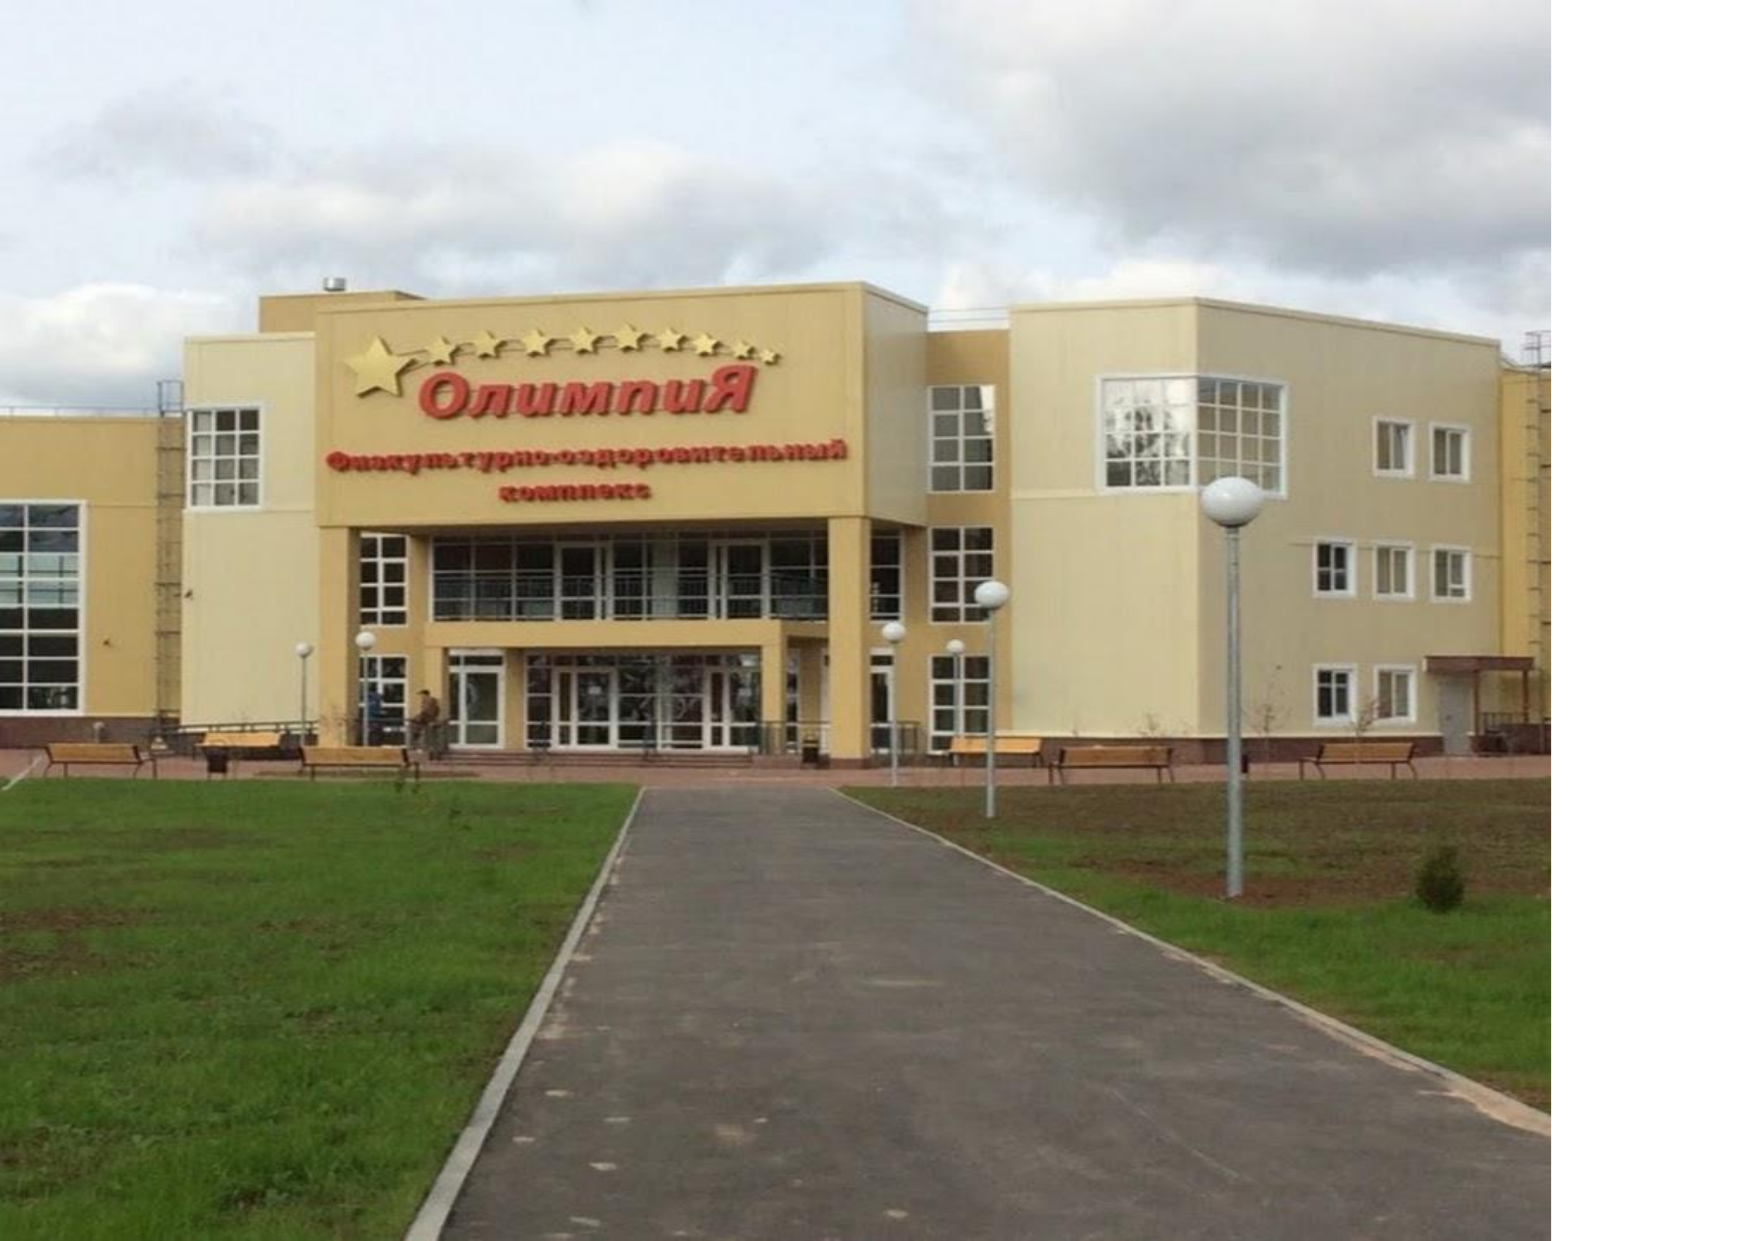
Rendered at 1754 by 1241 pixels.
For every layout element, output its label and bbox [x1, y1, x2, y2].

picture [0, 0, 1552, 1241]
